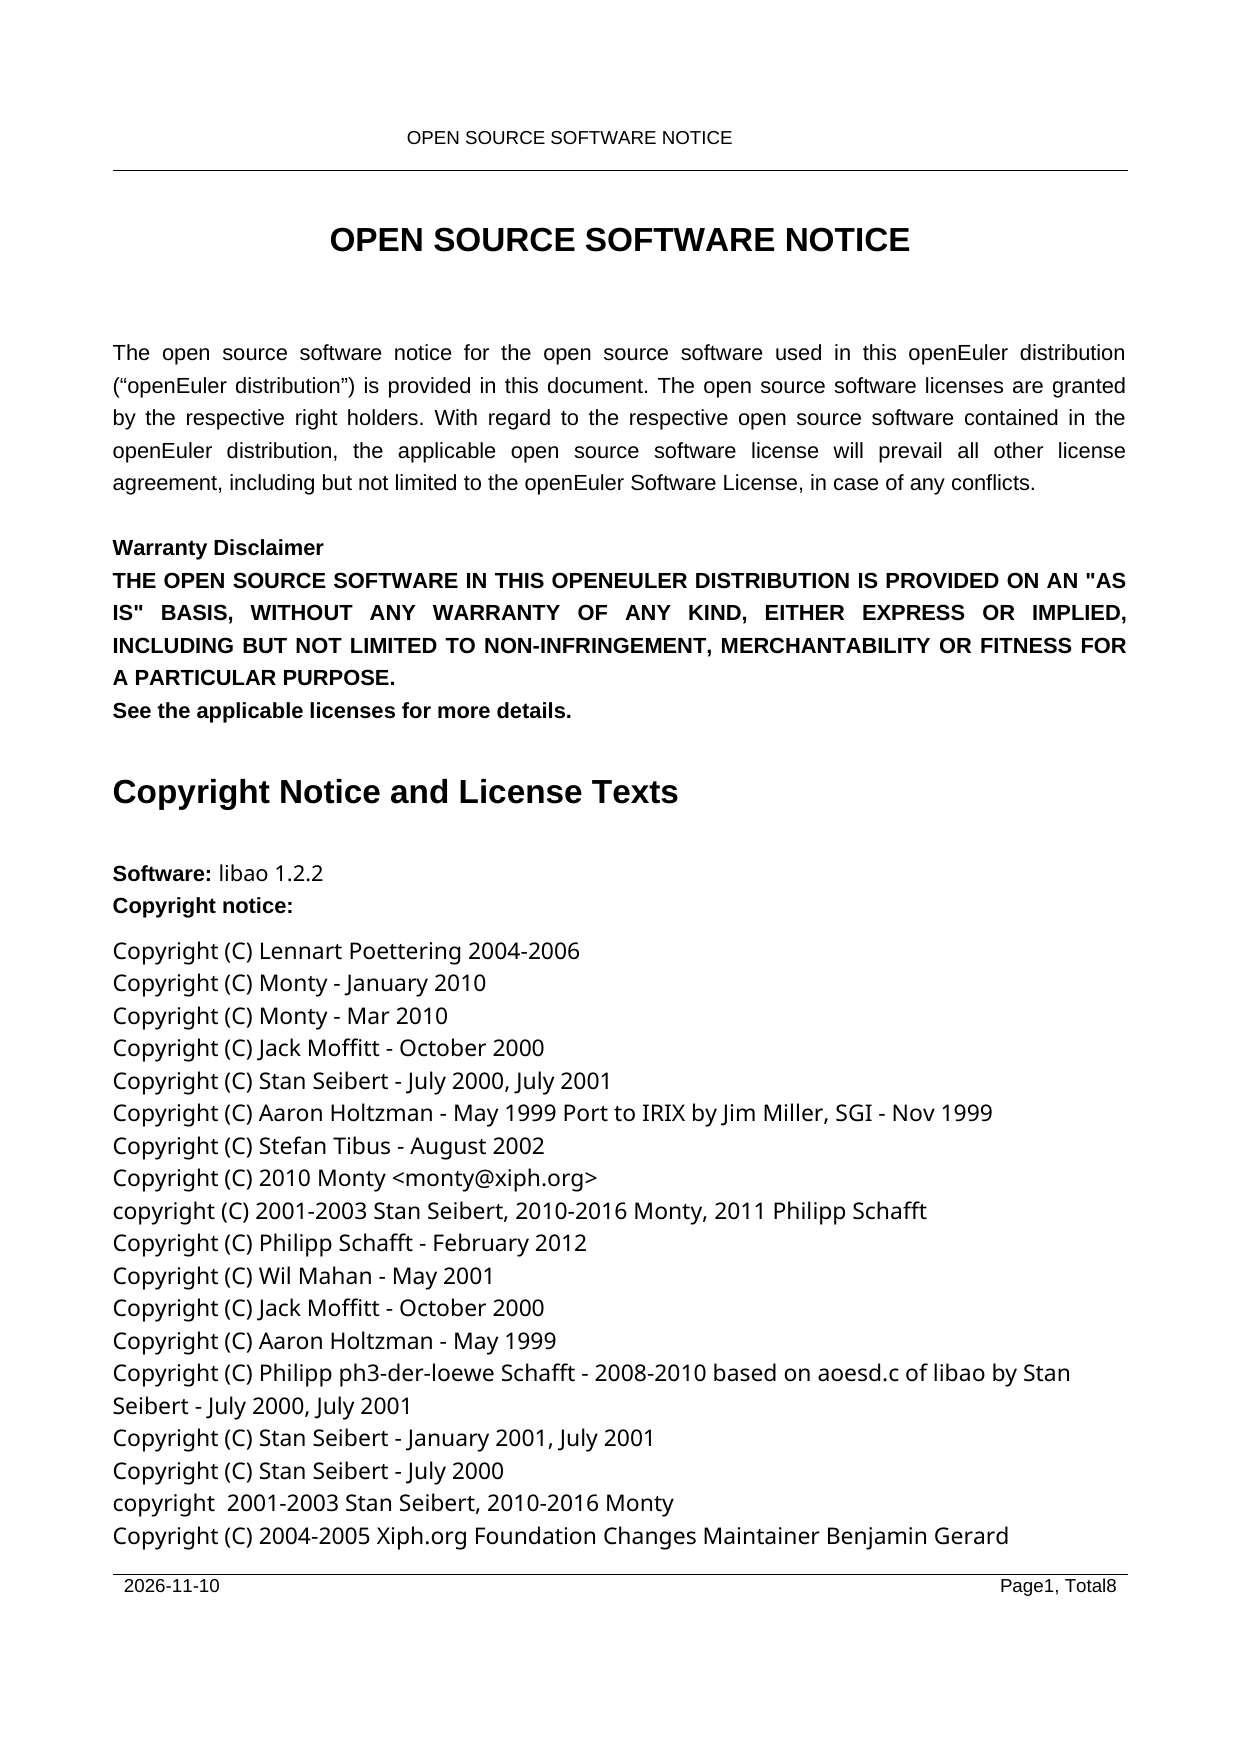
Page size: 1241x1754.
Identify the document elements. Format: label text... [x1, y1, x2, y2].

text The open source software notice for the open source software used in this openEuler distribution (“openEuler distribution”) is provided in this document. The open source software licenses are granted by the respective right holders. With regard to the respective open source software contained in the openEuler distribution, the applicable open source software license will prevail all other license agreement, including but not limited to the openEuler Software License, in case of any conflicts. [112, 336, 1128, 499]
text THE OPEN SOURCE SOFTWARE IN THIS OPENEULER DISTRIBUTION IS PROVIDED ON AN "AS IS" BASIS, WITHOUT ANY WARRANTY OF ANY KIND, EITHER EXPRESS OR IMPLIED, INCLUDING BUT NOT LIMITED TO NON-INFRINGEMENT, MERCHANTABILITY OR FITNESS FOR A PARTICULAR PURPOSE. See the applicable licenses for more details. [112, 564, 1128, 726]
text Copyright Notice and License Texts [112, 759, 1128, 824]
text OPEN SOURCE SOFTWARE NOTICE [112, 206, 1128, 271]
text Copyright notice: [112, 889, 1128, 921]
text Warranty Disclaimer [112, 531, 1128, 564]
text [112, 934, 1128, 1551]
title Software: libao 1.2.2 [112, 856, 1128, 889]
